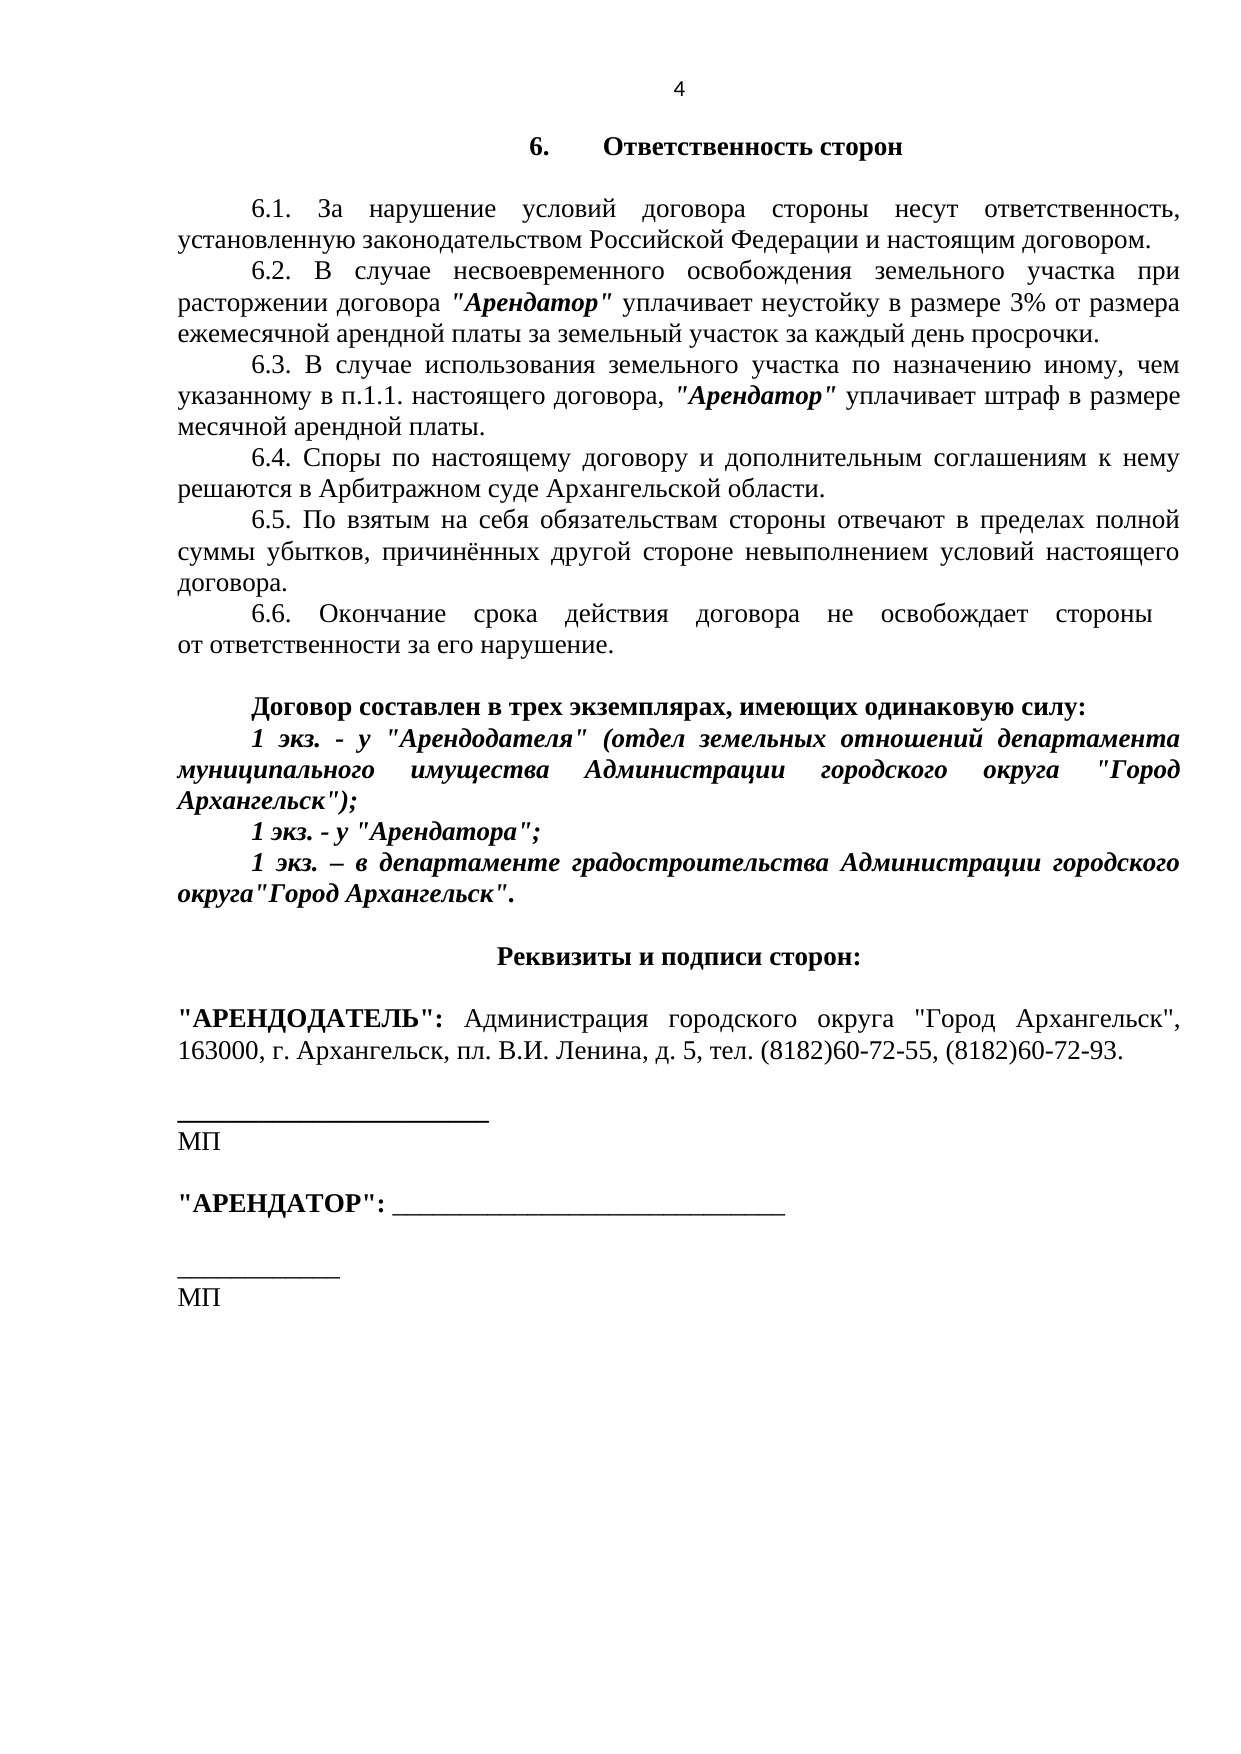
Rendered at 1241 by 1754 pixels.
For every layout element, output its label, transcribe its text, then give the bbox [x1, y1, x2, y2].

text 6.2. В случае несвоевременного освобождения земельного участка при расторжении договора "Арендатор" уплачивает неустойку в размере 3% от размера ежемесячной арендной платы за земельный участок за каждый день просрочки. [177, 254, 1181, 348]
text 6.5. По взятым на себя обязательствам стороны отвечают в пределах полной суммы убытков, причинённых другой стороне невыполнением условий настоящего договора. [177, 504, 1181, 597]
text _______________________ [177, 1094, 1181, 1125]
text 6.3. В случае использования земельного участка по назначению иному, чем указанному в п.1.1. настоящего договора, "Арендатор" уплачивает штраф в размере месячной арендной платы. [177, 348, 1181, 441]
text "АРЕНДАТОР": _____________________________ [177, 1188, 1181, 1219]
text 1 экз. – в департаменте градостроительства Администрации городского округа"Город Архангельск". [177, 846, 1181, 908]
text 6.4. Споры по настоящему договору и дополнительным соглашениям к нему решаются в Арбитражном суде Архангельской области. [177, 441, 1181, 504]
text 1 экз. - у "Арендатора"; [177, 815, 1181, 846]
text 6.6. Окончание срока действия договора не освобождает стороны от ответственности за его нарушение. [177, 597, 1181, 659]
text МП [177, 1281, 1181, 1312]
text ____________ [177, 1250, 1181, 1281]
text Договор составлен в трех экземплярах, имеющих одинаковую силу: [177, 691, 1181, 722]
text Реквизиты и подписи сторон: [177, 940, 1181, 971]
text 6.1. За нарушение условий договора стороны несут ответственность, установленную законодательством Российской Федерации и настоящим договором. [177, 192, 1181, 254]
list Ответственность сторон [177, 130, 1181, 161]
text "АРЕНДОДАТЕЛЬ": Администрация городского округа "Город Архангельск", 163000, г. Архангельск, пл. В.И. Ленина, д. 5, тел. (8182)60-72-55, (8182)60-72-93. [177, 1002, 1181, 1066]
text МП [177, 1125, 1181, 1156]
text 1 экз. - у "Арендодателя" (отдел земельных отношений департамента муниципального имущества Администрации городского округа "Город Архангельск"); [177, 722, 1181, 815]
